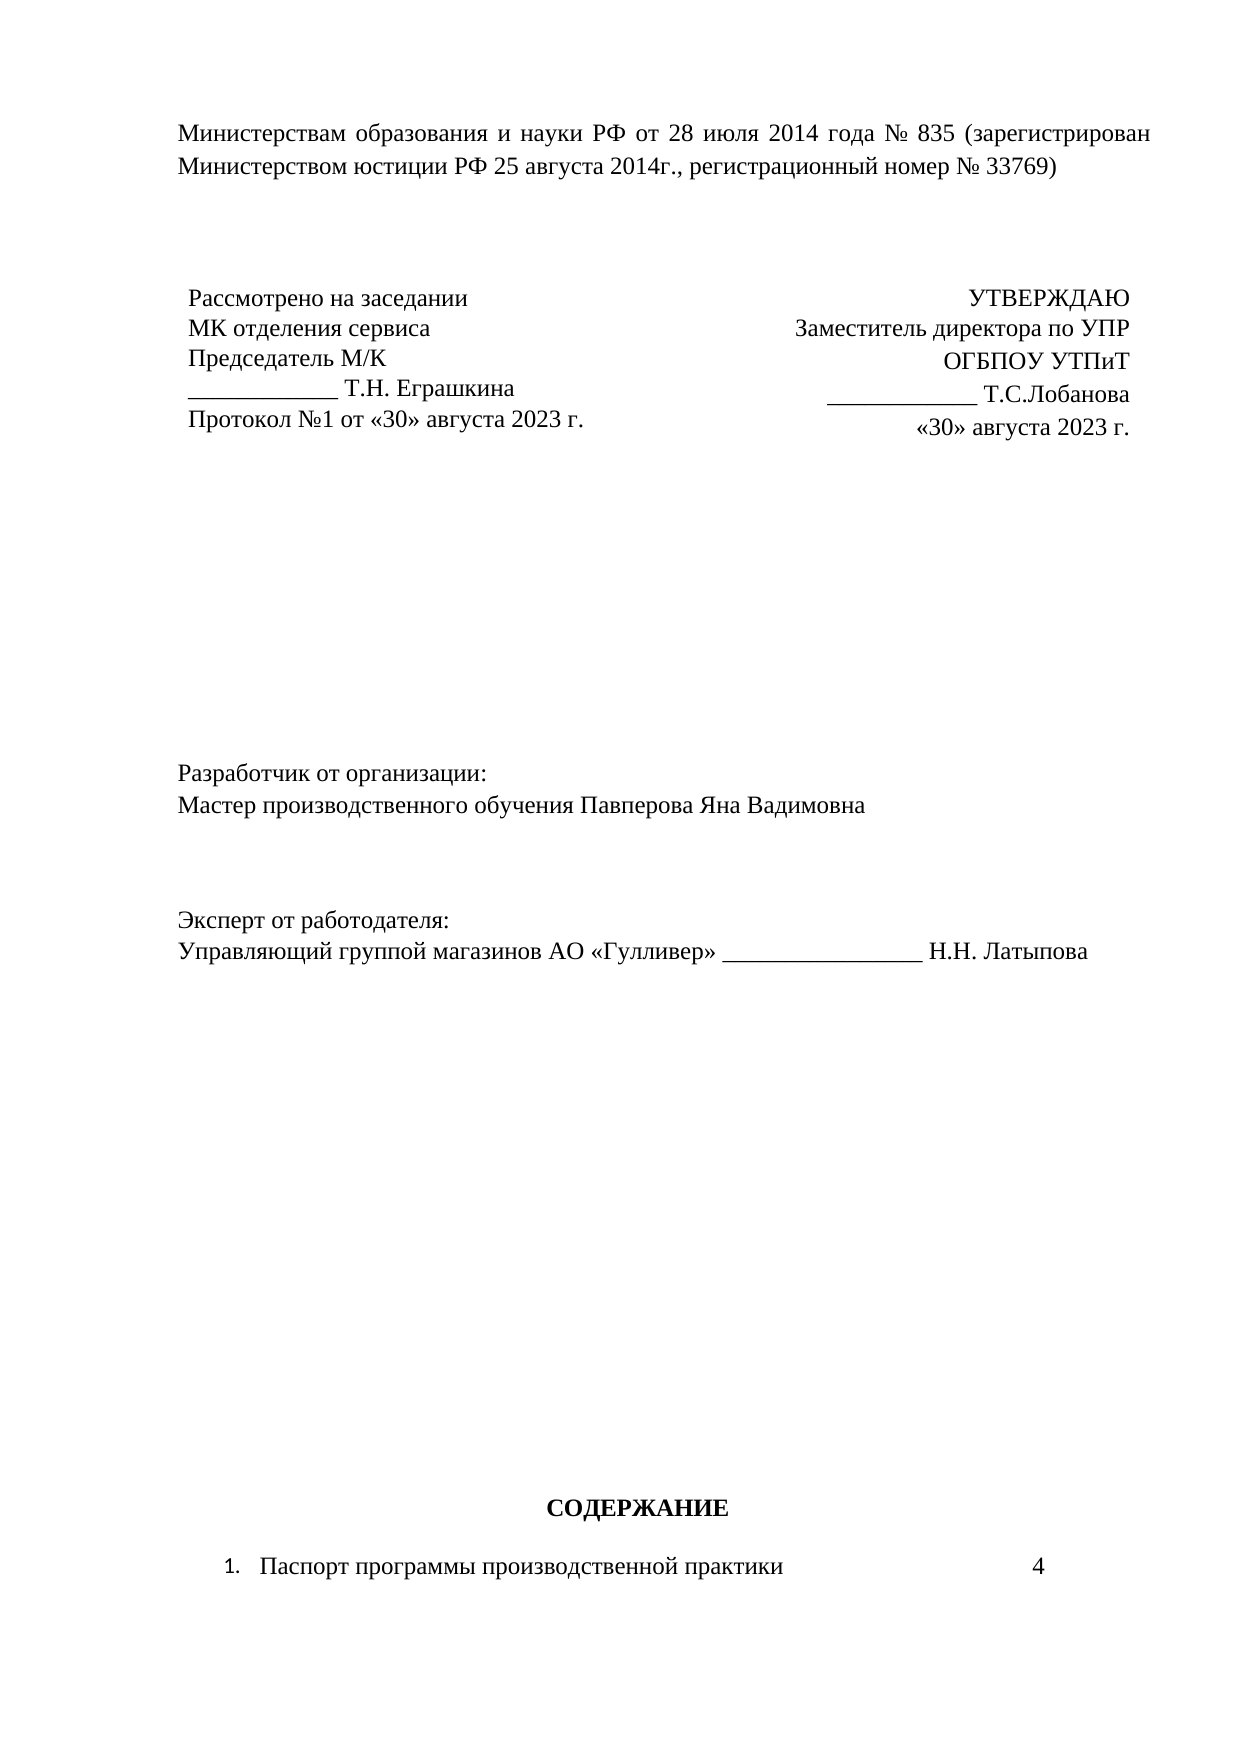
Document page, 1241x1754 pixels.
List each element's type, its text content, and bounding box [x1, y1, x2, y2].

text Управляющий группой магазинов АО «Гулливер» ________________ Н.Н. Латыпова [177, 936, 1152, 964]
text СОДЕРЖАНИЕ [546, 1493, 1152, 1522]
table_header Рассмотрено на заседании МК отделения сервиса Председатель М/К ____________ Т.Н. Еграшкина Протокол №1 от «30» августа 2023 г. [163, 283, 621, 563]
table_header УТВЕРЖДАЮ Заместитель директора по УПР ОГБПОУ УТПиТ ____________ Т.С.Лобанова «30» августа 2023 г. [621, 283, 1141, 563]
text Разработчик от организации: [177, 758, 1152, 786]
table_header 4 [1028, 1551, 1161, 1597]
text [177, 118, 1152, 180]
table_header [181, 1551, 255, 1597]
table_header Паспорт программы производственной практики [255, 1551, 1028, 1597]
text Эксперт от работодателя: [177, 906, 1152, 934]
text Мастер производственного обучения Павперова Яна Вадимовна [177, 791, 1107, 820]
